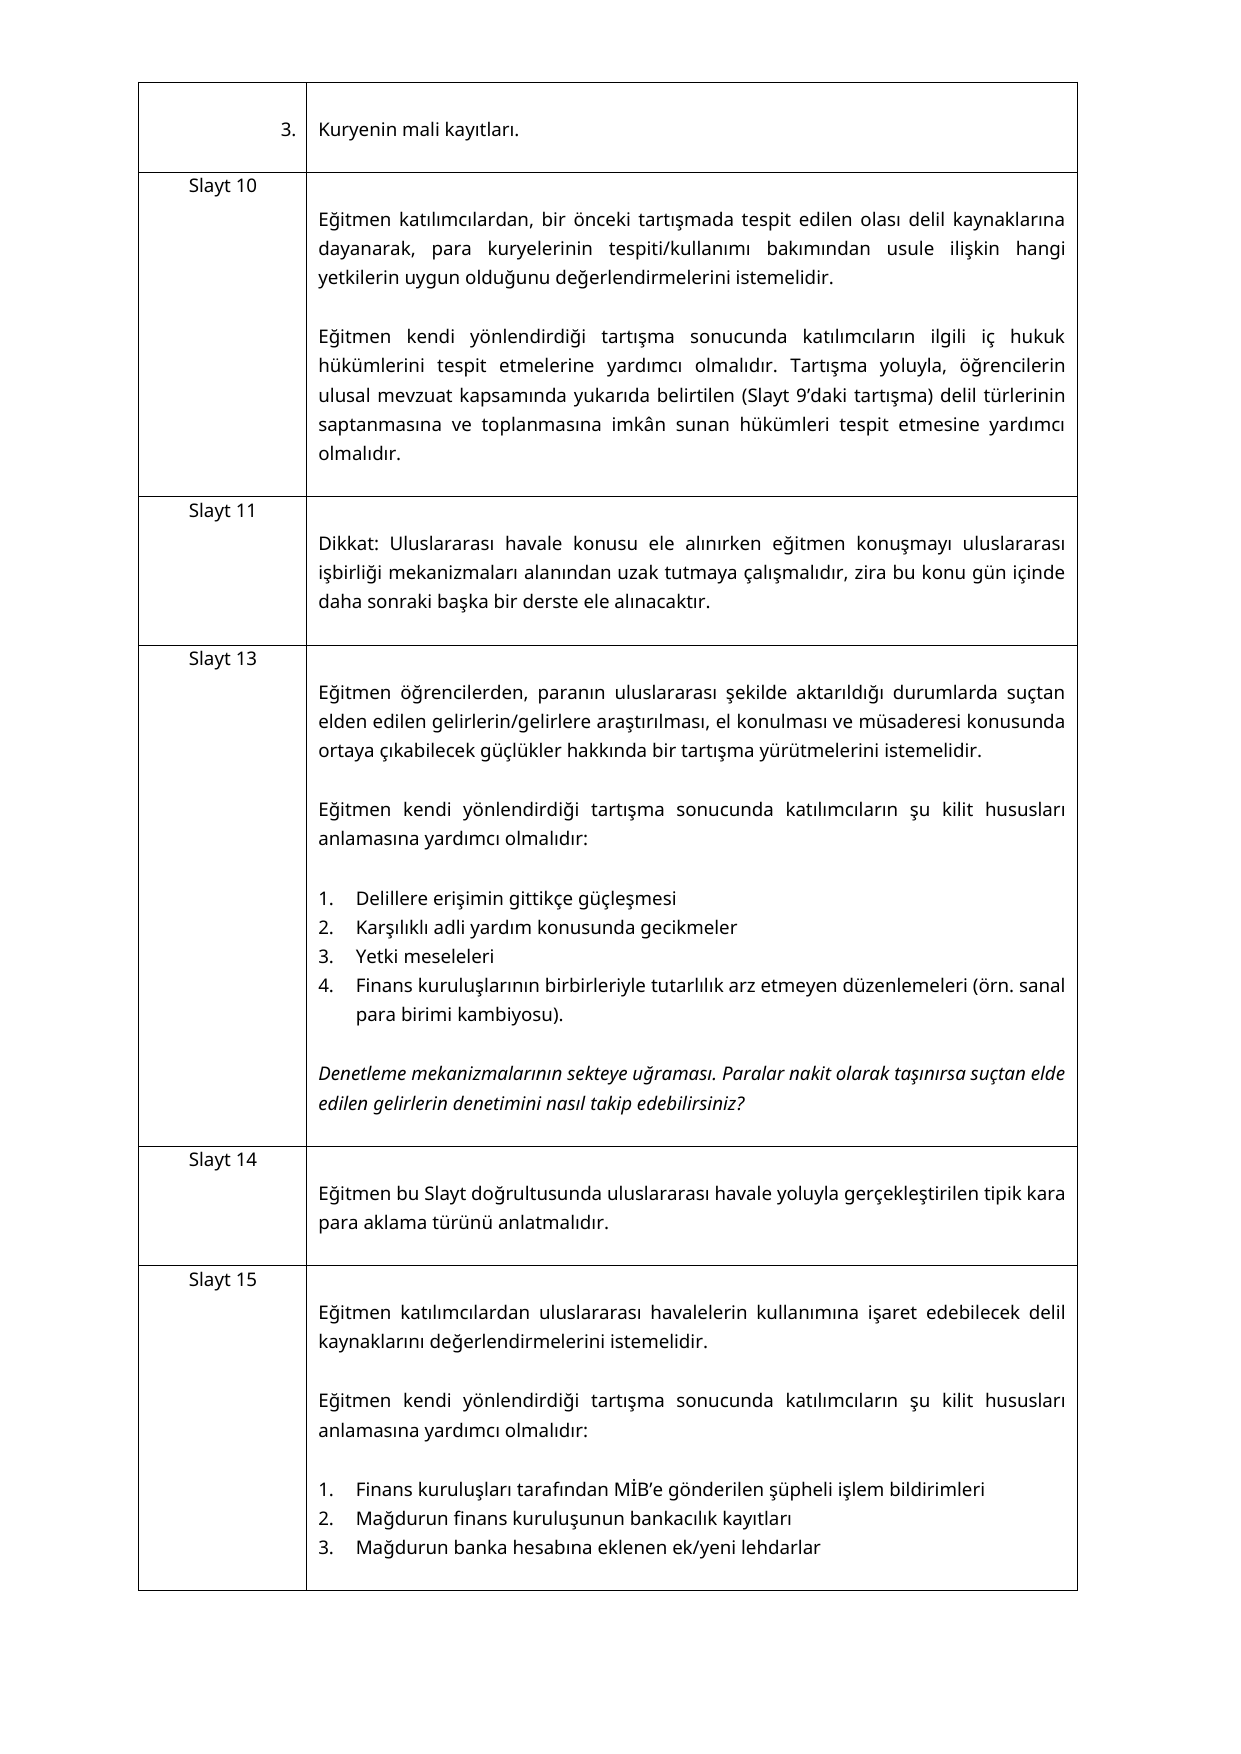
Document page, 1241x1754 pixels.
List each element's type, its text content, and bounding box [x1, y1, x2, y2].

table_cell Slayt 14 [139, 1147, 306, 1265]
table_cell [307, 1266, 1077, 1590]
table_cell Eğitmen öğrencilerden, paranın uluslararası şekilde aktarıldığı durumlarda suçtan elden edilen gelirlerin/gelirlere araştırılması, el konulması ve müsaderesi konusunda ortaya çıkabilecek güçlükler hakkında bir tartışma yürütmelerini istemelidir. Eğitmen kendi yönlendirdiği tartışma sonucunda katılımcıların şu kilit hususları anlamasına yardımcı olmalıdır: Delillere erişimin gittikçe güçleşmesi Karşılıklı adli yardım konusunda gecikmeler Yetki meseleleri Finans kuruluşlarının birbirleriyle tutarlılık arz etmeyen düzenlemeleri (örn. sanal para birimi kambiyosu). Denetleme mekanizmalarının sekteye uğraması. Paralar nakit olarak taşınırsa suçtan elde edilen gelirlerin denetimini nasıl takip edebilirsiniz? [307, 646, 1077, 1146]
table_cell Slayt 15 [139, 1266, 306, 1590]
table_cell Slayt 13 [139, 646, 306, 1146]
table_cell Dikkat: Uluslararası havale konusu ele alınırken eğitmen konuşmayı uluslararası işbirliği mekanizmaları alanından uzak tutmaya çalışmalıdır, zira bu konu gün içinde daha sonraki başka bir derste ele alınacaktır. [307, 497, 1077, 645]
table_cell Slayt 11 [139, 497, 306, 645]
table_cell Eğitmen bu Slayt doğrultusunda uluslararası havale yoluyla gerçekleştirilen tipik kara para aklama türünü anlatmalıdır. [307, 1147, 1077, 1265]
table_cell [307, 83, 1077, 172]
table_cell Slayt 9 [139, 83, 306, 172]
table_cell Slayt 10 [139, 173, 306, 496]
table_cell Eğitmen katılımcılardan, bir önceki tartışmada tespit edilen olası delil kaynaklarına dayanarak, para kuryelerinin tespiti/kullanımı bakımından usule ilişkin hangi yetkilerin uygun olduğunu değerlendirmelerini istemelidir. Eğitmen kendi yönlendirdiği tartışma sonucunda katılımcıların ilgili iç hukuk hükümlerini tespit etmelerine yardımcı olmalıdır. Tartışma yoluyla, öğrencilerin ulusal mevzuat kapsamında yukarıda belirtilen (Slayt 9’daki tartışma) delil türlerinin saptanmasına ve toplanmasına imkân sunan hükümleri tespit etmesine yardımcı olmalıdır. [307, 173, 1077, 496]
